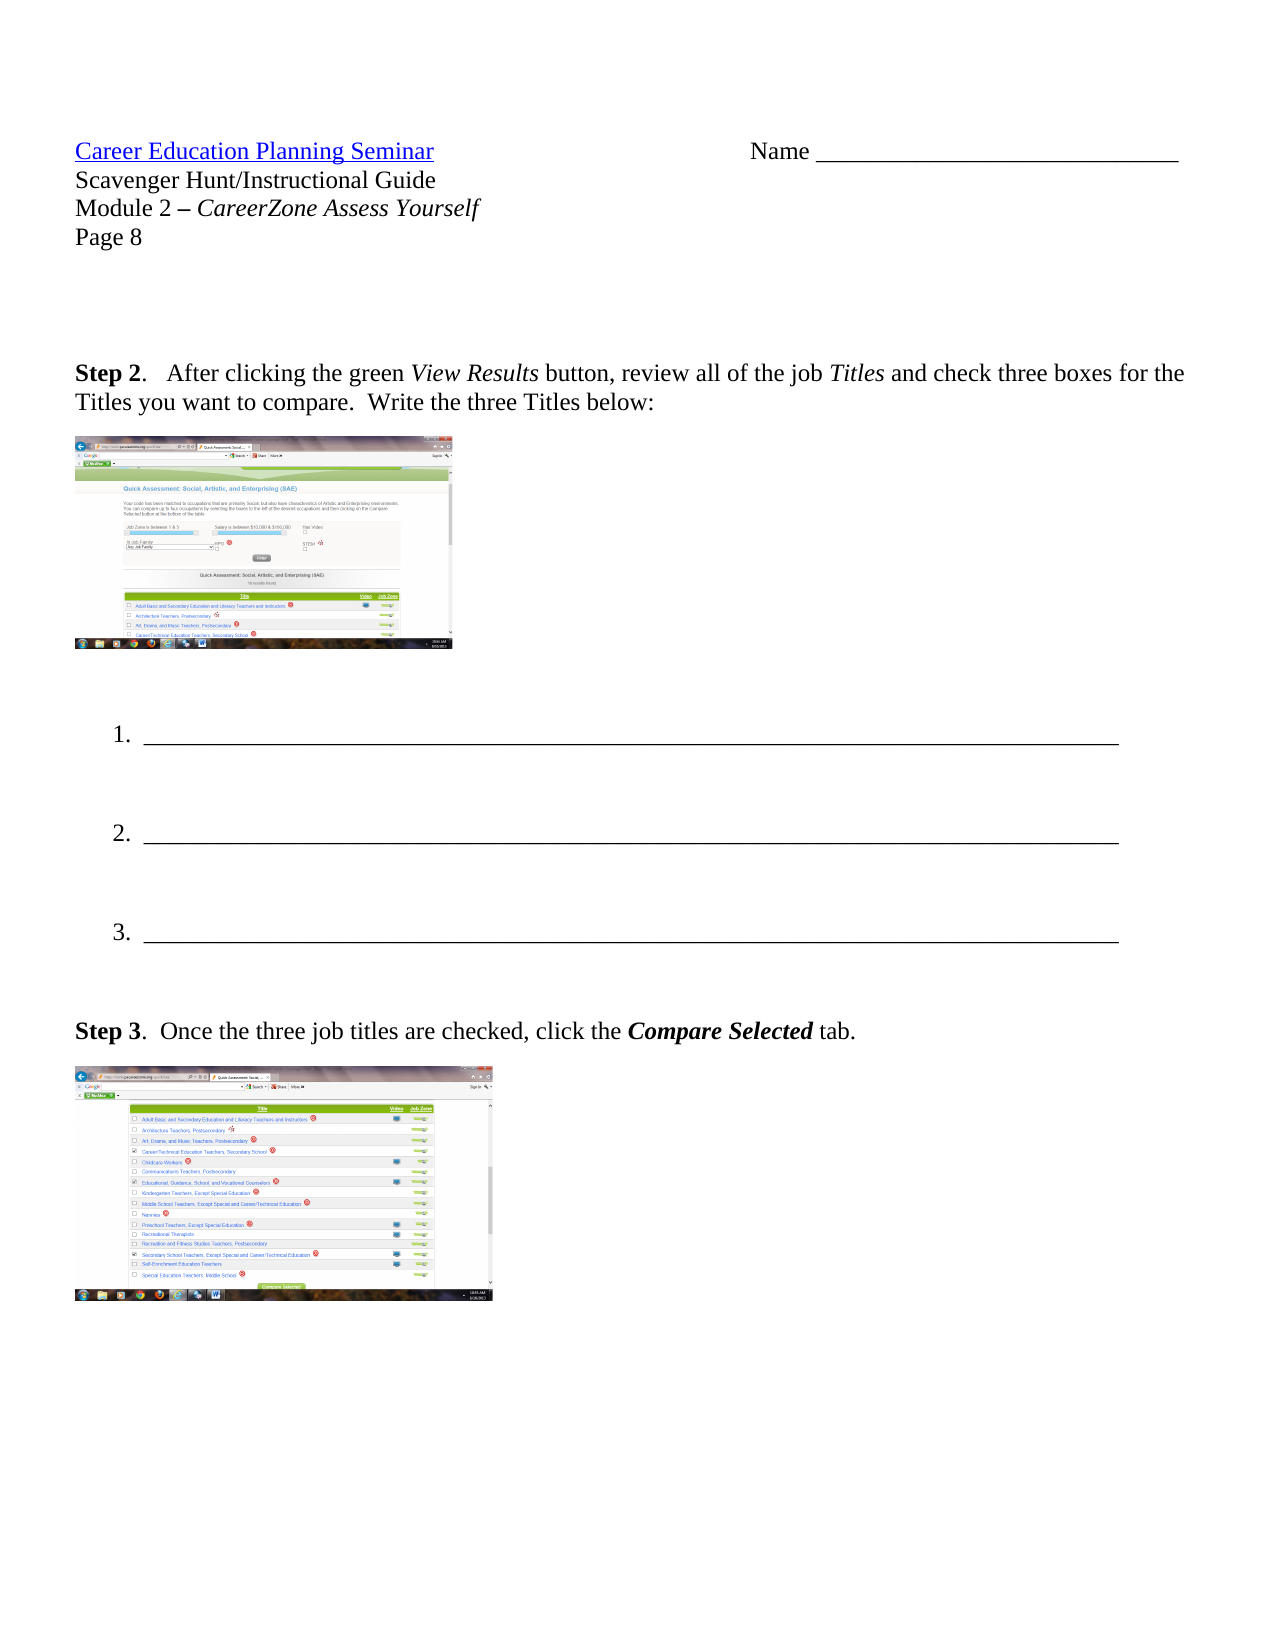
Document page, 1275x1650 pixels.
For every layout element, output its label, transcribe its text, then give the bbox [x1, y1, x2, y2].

text 3. ______________________________________________________________________________ [75, 917, 1200, 946]
text Module 2 – CareerZone Assess Yourself [75, 193, 1200, 222]
text Page 8 [75, 222, 1200, 251]
text Step 2. After clicking the green View Results button, review all of the job Titles and check three boxes for the Titles you want to compare. Write the three Titles below: [75, 358, 1200, 416]
picture [75, 1066, 493, 1301]
picture [75, 436, 453, 649]
text Scavenger Hunt/Instructional Guide [75, 165, 1200, 193]
text 2. ______________________________________________________________________________ [75, 818, 1200, 847]
text Step 3. Once the three job titles are checked, click the Compare Selected tab. [75, 1016, 1200, 1045]
text Career Education Planning Seminar Name _____________________________ [75, 136, 1200, 165]
text 1. ______________________________________________________________________________ [75, 719, 1200, 748]
